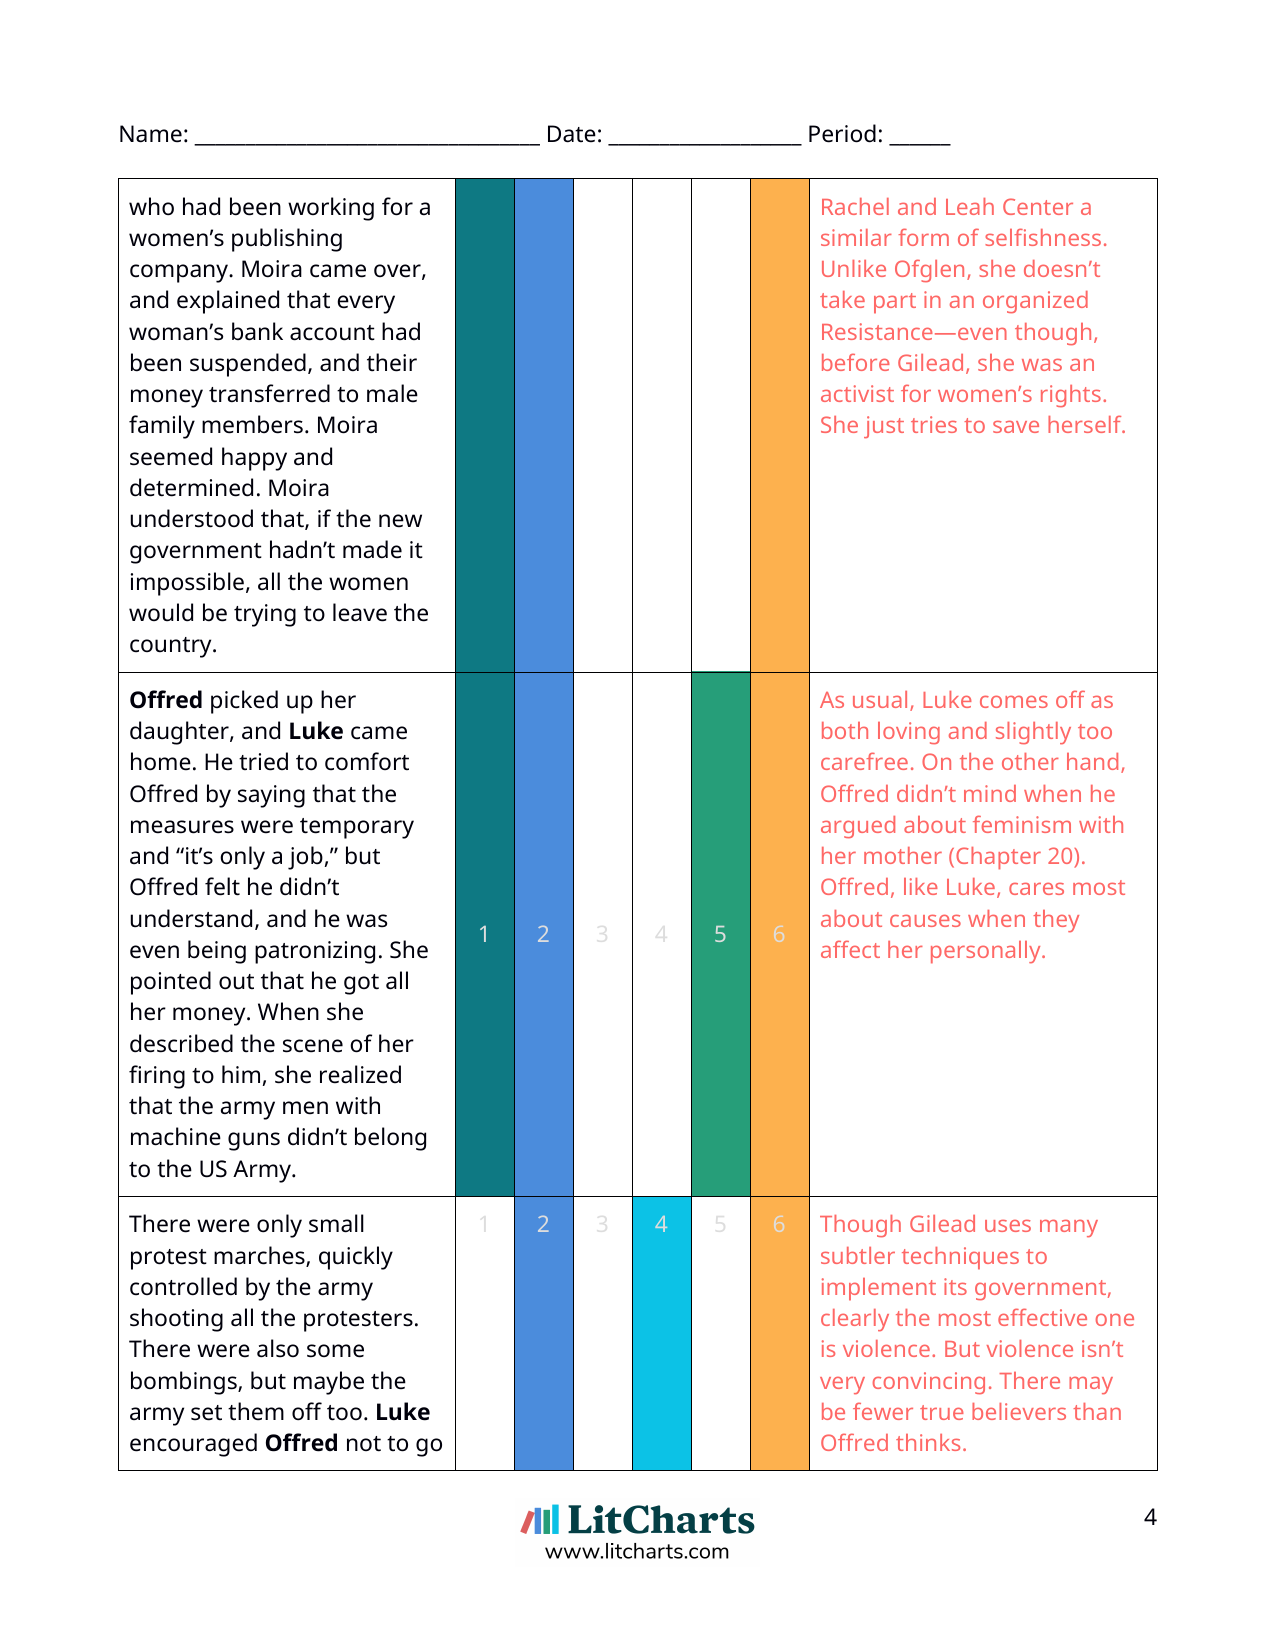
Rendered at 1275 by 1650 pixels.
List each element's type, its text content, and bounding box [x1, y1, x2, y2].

table_cell 1 [456, 179, 514, 671]
table_cell 6 [751, 1197, 809, 1470]
table_cell 5 [692, 673, 750, 1196]
table_cell 6 [751, 673, 809, 1196]
table_cell 4 [633, 179, 691, 671]
table_cell As usual, Luke comes off as both loving and slightly too carefree. On the other hand, Offred didn’t mind when he argued about feminism with her mother (Chapter 20). Offred, like Luke, cares most about causes when they affect her personally. [810, 673, 1157, 1196]
table_cell 3 [574, 179, 632, 671]
table_cell 5 [692, 1197, 750, 1470]
table_cell 2 [515, 1197, 573, 1470]
table_cell 4 [633, 673, 691, 1196]
table_cell 1 [456, 1197, 514, 1470]
table_cell 2 [515, 179, 573, 671]
table_cell Offred picked up her daughter, and Luke came home. He tried to comfort Offred by saying that the measures were temporary and “it’s only a job,” but Offred felt he didn’t understand, and he was even being patronizing. She pointed out that he got all her money. When she described the scene of her firing to him, she realized that the army men with machine guns didn’t belong to the US Army. [119, 673, 455, 1196]
table_cell 4 [633, 1197, 691, 1470]
table_cell 3 [574, 1197, 632, 1470]
table_cell 1 [456, 673, 514, 1196]
table_cell 2 [515, 673, 573, 1196]
table_cell 3 [574, 673, 632, 1196]
table_cell 5 [692, 179, 750, 671]
picture [514, 1498, 761, 1567]
table_cell 6 [751, 179, 809, 671]
